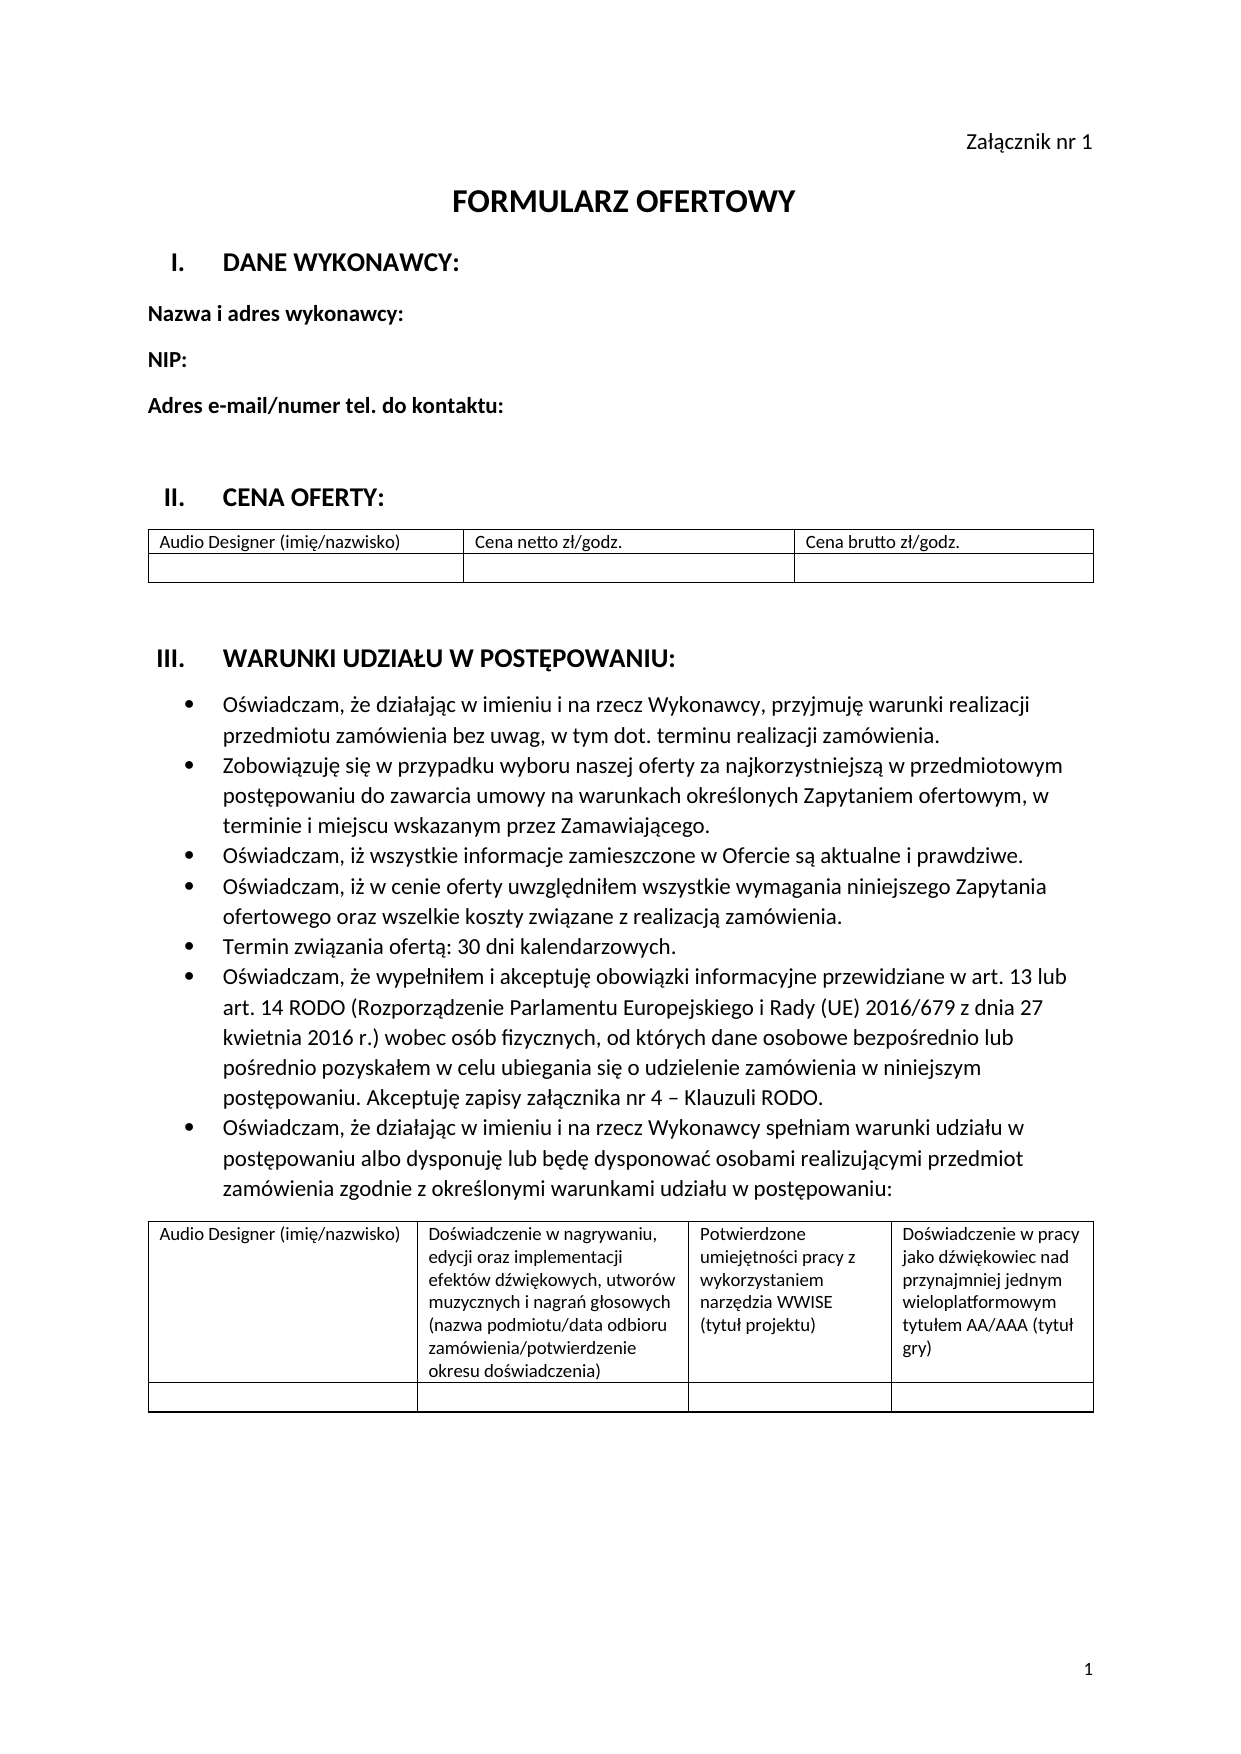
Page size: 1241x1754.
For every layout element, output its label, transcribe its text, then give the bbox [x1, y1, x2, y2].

list Termin związania ofertą: 30 dni kalendarzowych. [185, 932, 1093, 960]
list Oświadczam, że działając w imieniu i na rzecz Wykonawcy, przyjmuję warunki realizacji przedmiotu zamówienia bez uwag, w tym dot. terminu realizacji zamówienia. [185, 691, 1093, 749]
list Oświadczam, że wypełniłem i akceptuję obowiązki informacyjne przewidziane w art. 13 lub art. 14 RODO (Rozporządzenie Parlamentu Europejskiego i Rady (UE) 2016/679 z dnia 27 kwietnia 2016 r.) wobec osób fizycznych, od których dane osobowe bezpośrednio lub pośrednio pozyskałem w celu ubiegania się o udzielenie zamówienia w niniejszym postępowaniu. Akceptuję zapisy załącznika nr 4 – Klauzuli RODO. [185, 962, 1093, 1111]
table_header Audio Designer (imię/nazwisko) [149, 1222, 417, 1382]
subtitle WARUNKI UDZIAŁU W POSTĘPOWANIU: [185, 641, 1093, 674]
table_cell [795, 554, 1093, 582]
table_header Cena netto zł/godz. [464, 530, 794, 553]
subtitle CENA OFERTY: [185, 480, 1093, 513]
list Zobowiązuję się w przypadku wyboru naszej oferty za najkorzystniejszą w przedmiotowym postępowaniu do zawarcia umowy na warunkach określonych Zapytaniem ofertowym, w terminie i miejscu wskazanym przez Zamawiającego. [185, 751, 1093, 839]
subtitle DANE WYKONAWCY: [185, 245, 1093, 278]
table_header Audio Designer (imię/nazwisko) [149, 530, 463, 553]
table_header Potwierdzone umiejętności pracy z wykorzystaniem narzędzia WWISE (tytuł projektu) [689, 1222, 891, 1382]
list Oświadczam, iż w cenie oferty uwzględniłem wszystkie wymagania niniejszego Zapytania ofertowego oraz wszelkie koszty związane z realizacją zamówienia. [185, 872, 1093, 930]
table_cell [149, 554, 463, 582]
table_cell [689, 1383, 891, 1411]
table_cell [149, 1383, 417, 1411]
subtitle Adres e-mail/numer tel. do kontaktu: [148, 391, 1093, 419]
list Oświadczam, że działając w imieniu i na rzecz Wykonawcy spełniam warunki udziału w postępowaniu albo dysponuję lub będę dysponować osobami realizującymi przedmiot zamówienia zgodnie z określonymi warunkami udziału w postępowaniu: [185, 1113, 1093, 1202]
subtitle FORMULARZ OFERTOWY [148, 180, 1093, 221]
table_cell [892, 1383, 1093, 1411]
table_cell [418, 1383, 688, 1411]
table_cell [464, 554, 794, 582]
subtitle NIP: [148, 345, 1093, 373]
subtitle Nazwa i adres wykonawcy: [148, 299, 1093, 327]
list Oświadczam, iż wszystkie informacje zamieszczone w Ofercie są aktualne i prawdziwe. [185, 842, 1093, 870]
table_header Cena brutto zł/godz. [795, 530, 1093, 553]
table_header Doświadczenie w pracy jako dźwiękowiec nad przynajmniej jednym wieloplatformowym tytułem AA/AAA (tytuł gry) [892, 1222, 1093, 1382]
table_header Doświadczenie w nagrywaniu, edycji oraz implementacji efektów dźwiękowych, utworów muzycznych i nagrań głosowych (nazwa podmiotu/data odbioru zamówienia/potwierdzenie okresu doświadczenia) [418, 1222, 688, 1382]
